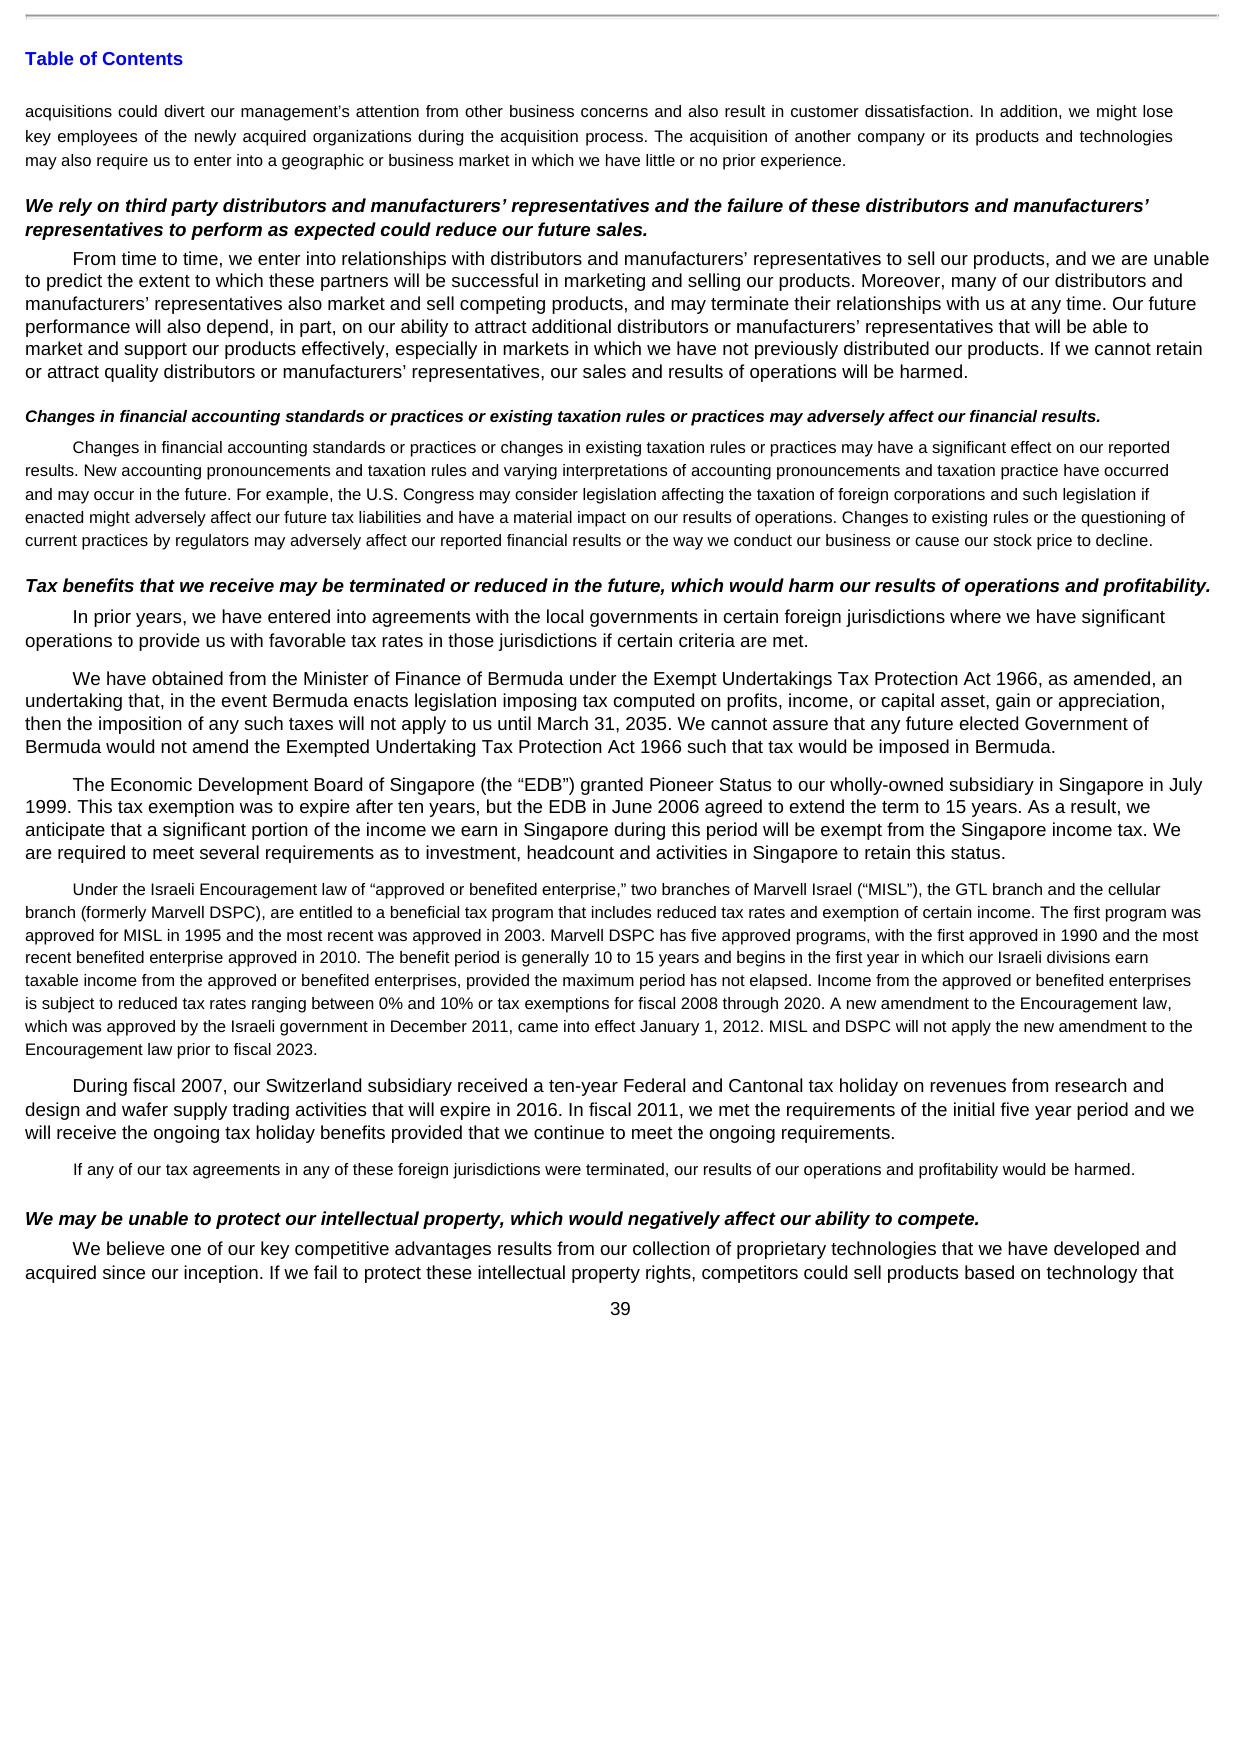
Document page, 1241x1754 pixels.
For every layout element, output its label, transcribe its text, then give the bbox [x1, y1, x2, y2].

text Tax benefits that we receive may be terminated or reduced in the future, which would harm our results of operations and profitability. [25, 575, 1215, 596]
text We believe one of our key competitive advantages results from our collection of proprietary technologies that we have developed and acquired since our inception. If we fail to protect these intellectual property rights, competitors could sell products based on technology that [25, 1238, 1190, 1284]
text Under the Israeli Encouragement law of “approved or benefited enterprise,” two branches of Marvell Israel (“MISL”), the GTL branch and the cellular branch (formerly Marvell DSPC), are entitled to a beneficial tax program that includes reduced tax rates and exemption of certain income. The first program was approved for MISL in 1995 and the most recent was approved in 2003. Marvell DSPC has five approved programs, with the first approved in 1990 and the most recent benefited enterprise approved in 2010. The benefit period is generally 10 to 15 years and begins in the first year in which our Israeli divisions earn taxable income from the approved or benefited enterprises, provided the maximum period has not elapsed. Income from the approved or benefited enterprises is subject to reduced tax rates ranging between 0% and 10% or tax exemptions for fiscal 2008 through 2020. A new amendment to the Encouragement law, which was approved by the Israeli government in December 2011, came into effect January 1, 2012. MISL and DSPC will not apply the new amendment to the Encouragement law prior to fiscal 2023. [25, 879, 1205, 1059]
text We may be unable to protect our intellectual property, which would negatively affect our ability to compete. [25, 1207, 1215, 1229]
text Changes in financial accounting standards or practices or changes in existing taxation rules or practices may have a significant effect on our reported results. New accounting pronouncements and taxation rules and varying interpretations of accounting pronouncements and taxation practice have occurred and may occur in the future. For example, the U.S. Congress may consider legislation affecting the taxation of foreign corporations and such legislation if enacted might adversely affect our future tax liabilities and have a material impact on our results of operations. Changes to existing rules or the questioning of current practices by regulators may adversely affect our reported financial results or the way we conduct our business or cause our stock price to decline. [25, 438, 1190, 550]
text In prior years, we have entered into agreements with the local governments in certain foreign jurisdictions where we have significant operations to provide us with favorable tax rates in those jurisdictions if certain criteria are met. [25, 606, 1207, 651]
text During fiscal 2007, our Switzerland subsidiary received a ten-year Federal and Cantonal tax holiday on revenues from research and design and wafer supply trading activities that will expire in 2016. In fiscal 2011, we met the requirements of the initial five year period and we will receive the ongoing tax holiday benefits provided that we continue to meet the ongoing requirements. [25, 1075, 1215, 1143]
text Changes in financial accounting standards or practices or existing taxation rules or practices may adversely affect our financial results. [25, 407, 1215, 426]
text We rely on third party distributors and manufacturers’ representatives and the failure of these distributors and manufacturers’ representatives to perform as expected could reduce our future sales. [25, 195, 1201, 240]
picture [23, 14, 1220, 21]
text acquisitions could divert our management’s attention from other business concerns and also result in customer dissatisfaction. In addition, we might lose key employees of the newly acquired organizations during the acquisition process. The acquisition of another company or its products and technologies may also require us to enter into a geographic or business market in which we have little or no prior experience. [25, 102, 1176, 170]
text Table of Contents [25, 48, 1215, 69]
text We have obtained from the Minister of Finance of Bermuda under the Exempt Undertakings Tax Protection Act 1966, as amended, an undertaking that, in the event Bermuda enacts legislation imposing tax computed on profits, income, or capital asset, gain or appreciation, then the imposition of any such taxes will not apply to us until March 31, 2035. We cannot assure that any future elected Government of Bermuda would not amend the Exempted Undertaking Tax Protection Act 1966 such that tax would be imposed in Bermuda. [25, 667, 1203, 757]
text The Economic Development Board of Singapore (the “EDB”) granted Pioneer Status to our wholly-owned subsidiary in Singapore in July 1999. This tax exemption was to expire after ten years, but the EDB in June 2006 agreed to extend the term to 15 years. As a result, we anticipate that a significant portion of the income we earn in Singapore during this period will be exempt from the Singapore income tax. We are required to meet several requirements as to investment, headcount and activities in Singapore to retain this status. [25, 773, 1211, 863]
text If any of our tax agreements in any of these foreign jurisdictions were terminated, our results of our operations and profitability would be harmed. [73, 1159, 1215, 1179]
text 39 [25, 1298, 1215, 1320]
text From time to time, we enter into relationships with distributors and manufacturers’ representatives to sell our products, and we are unable to predict the extent to which these partners will be successful in marketing and selling our products. Moreover, many of our distributors and manufacturers’ representatives also market and sell competing products, and may terminate their relationships with us at any time. Our future performance will also depend, in part, on our ability to attract additional distributors or manufacturers’ representatives that will be able to market and support our products effectively, especially in markets in which we have not previously distributed our products. If we cannot retain or attract quality distributors or manufacturers’ representatives, our sales and results of operations will be harmed. [25, 248, 1211, 382]
